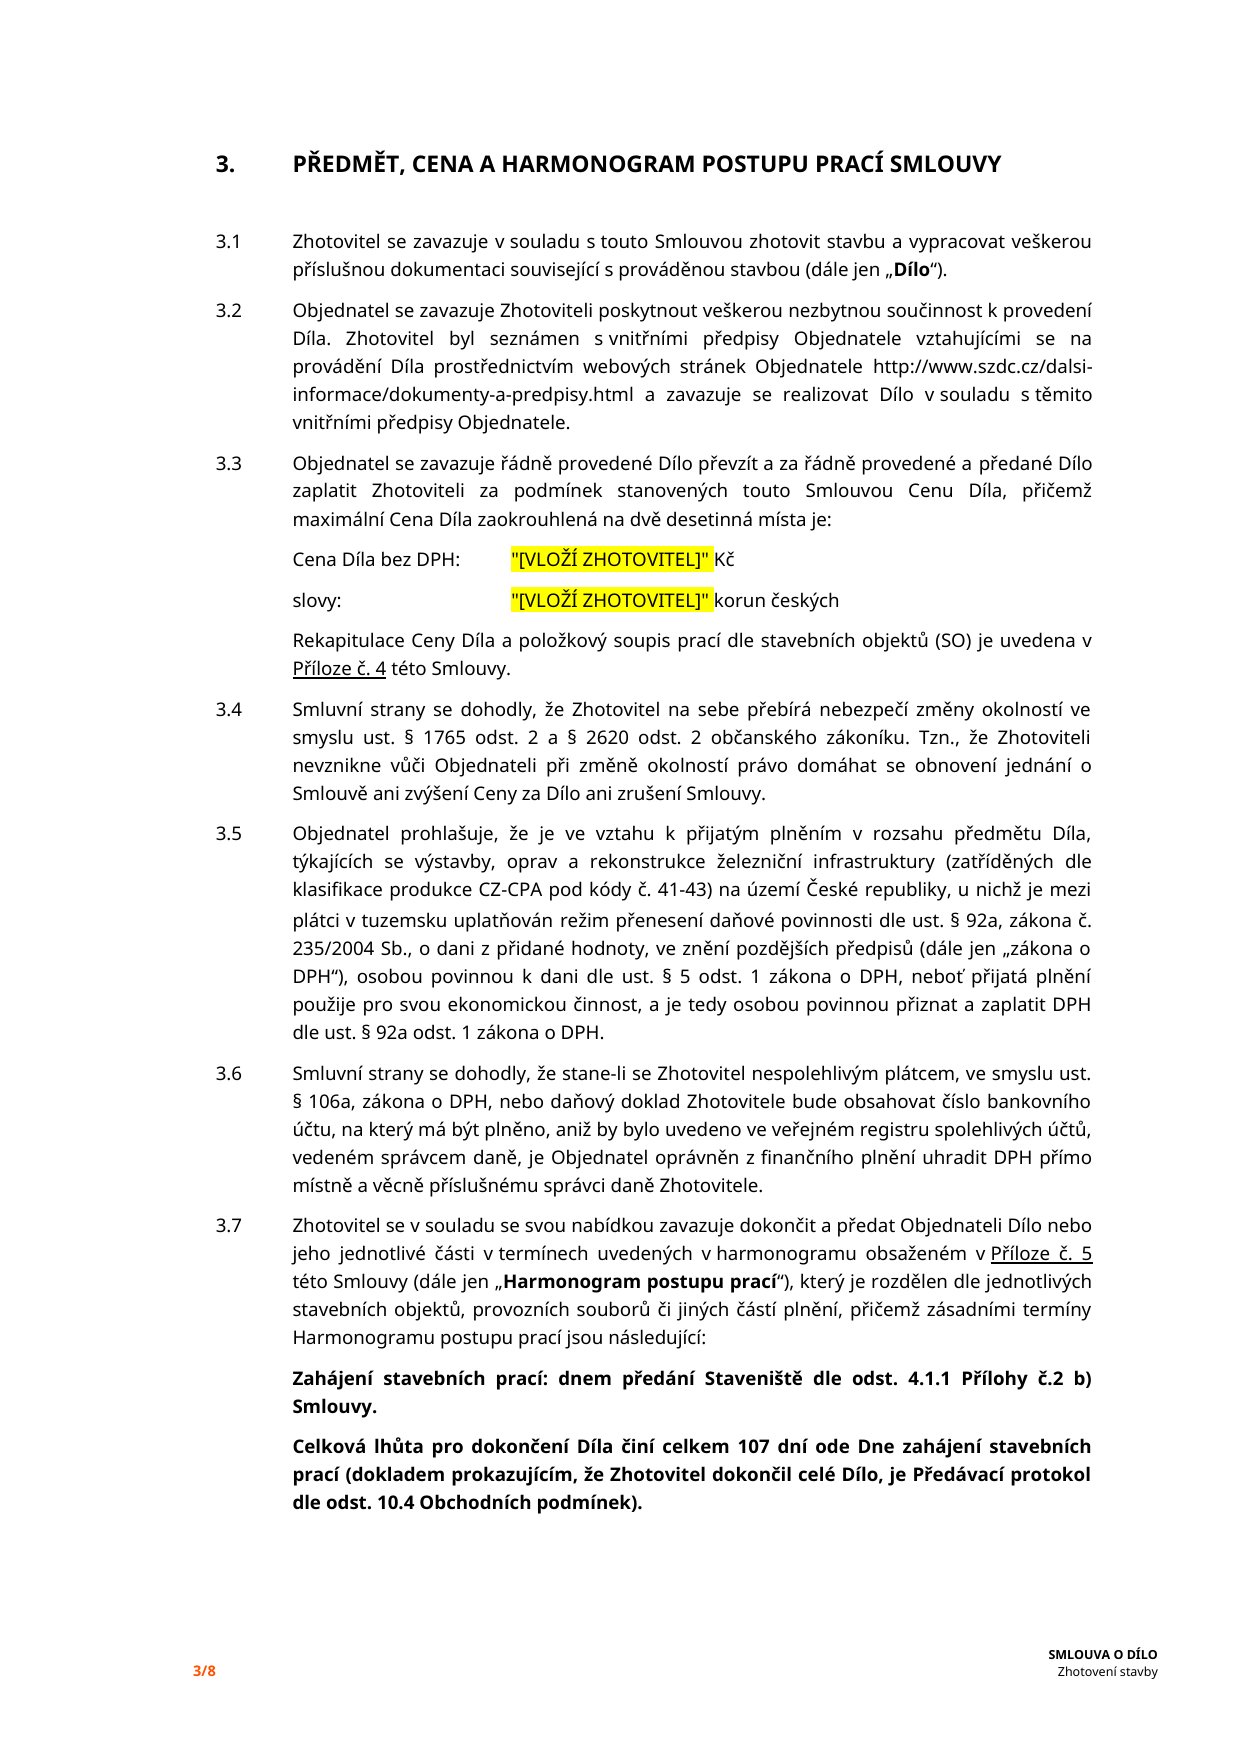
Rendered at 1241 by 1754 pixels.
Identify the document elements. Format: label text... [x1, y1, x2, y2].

text slovy: korun českých [292, 587, 511, 612]
text Objednatel se zavazuje řádně provedené Dílo převzít a za řádně provedené a předané Dílo zaplatit Zhotoviteli za podmínek stanovených touto Smlouvou Cenu Díla, přičemž maximální Cena Díla zaokrouhlená na dvě desetinná místa je: [216, 450, 1093, 531]
text Smluvní strany se dohodly, že stane-li se Zhotovitel nespolehlivým plátcem, ve smyslu ust. § 106a, zákona o DPH, nebo daňový doklad Zhotovitele bude obsahovat číslo bankovního účtu, na který má být plněno, aniž by bylo uvedeno ve veřejném registru spolehlivých účtů, vedeném správcem daně, je Objednatel oprávněn z finančního plnění uhradit DPH přímo místně a věcně příslušnému správci daně Zhotovitele. [216, 1060, 1093, 1197]
text Zahájení stavebních prací: dnem předání Staveniště dle odst. 4.1.1 Přílohy č.2 b) Smlouvy. [292, 1365, 1093, 1419]
text Zhotovitel se zavazuje v souladu s touto Smlouvou zhotovit stavbu a vypracovat veškerou příslušnou dokumentaci související s prováděnou stavbou (dále jen „Dílo“). [216, 229, 1093, 282]
text Zhotovitel se v souladu se svou nabídkou zavazuje dokončit a předat Objednateli Dílo nebo jeho jednotlivé části v termínech uvedených v harmonogramu obsaženém v Příloze č. 5 této Smlouvy (dále jen „Harmonogram postupu prací“), který je rozdělen dle jednotlivých stavebních objektů, provozních souborů či jiných částí plnění, přičemž zásadními termíny Harmonogramu postupu prací jsou následující: [216, 1212, 1093, 1350]
text Cena Díla bez DPH: Kč [292, 546, 511, 572]
text slovy: korun českých [714, 587, 1093, 612]
text Smluvní strany se dohodly, že Zhotovitel na sebe přebírá nebezpečí změny okolností ve smyslu ust. § 1765 odst. 2 a § 2620 odst. 2 občanského zákoníku. Tzn., že Zhotoviteli nevznikne vůči Objednateli při změně okolností právo domáhat se obnovení jednání o Smlouvě ani zvýšení Ceny za Dílo ani zrušení Smlouvy. [216, 696, 1093, 806]
text Celková lhůta pro dokončení Díla činí celkem 107 dní ode Dne zahájení stavebních prací (dokladem prokazujícím, že Zhotovitel dokončil celé Dílo, je Předávací protokol dle odst. 10.4 Obchodních podmínek). [292, 1434, 1093, 1515]
text Rekapitulace Ceny Díla a položkový soupis prací dle stavebních objektů (SO) je uvedena v Příloze č. 4 této Smlouvy. [292, 627, 1093, 681]
text PŘEDMĚT, CENA A HARMONOGRAM POSTUPU PRACÍ SMLOUVY [216, 147, 1093, 179]
text Objednatel prohlašuje, že je ve vztahu k přijatým plněním v rozsahu předmětu Díla, týkajících se výstavby, oprav a rekonstrukce železniční infrastruktury (zatříděných dle klasifikace produkce CZ-CPA pod kódy č. 41-43) na území České republiky, u nichž je mezi plátci v tuzemsku uplatňován režim přenesení daňové povinnosti dle ust. § 92a, zákona č. 235/2004 Sb., o dani z přidané hodnoty, ve znění pozdějších předpisů (dále jen „zákona o DPH“), osobou povinnou k dani dle ust. § 5 odst. 1 zákona o DPH, neboť přijatá plnění použije pro svou ekonomickou činnost, a je tedy osobou povinnou přiznat a zaplatit DPH dle ust. § 92a odst. 1 zákona o DPH. [216, 821, 1093, 1045]
text Cena Díla bez DPH: Kč [714, 546, 1093, 572]
text Objednatel se zavazuje Zhotoviteli poskytnout veškerou nezbytnou součinnost k provedení Díla. Zhotovitel byl seznámen s vnitřními předpisy Objednatele vztahujícími se na provádění Díla prostřednictvím webových stránek Objednatele http://www.szdc.cz/dalsi-informace/dokumenty-a-predpisy.html a zavazuje se realizovat Dílo v souladu s těmito vnitřními předpisy Objednatele. [216, 297, 1093, 435]
